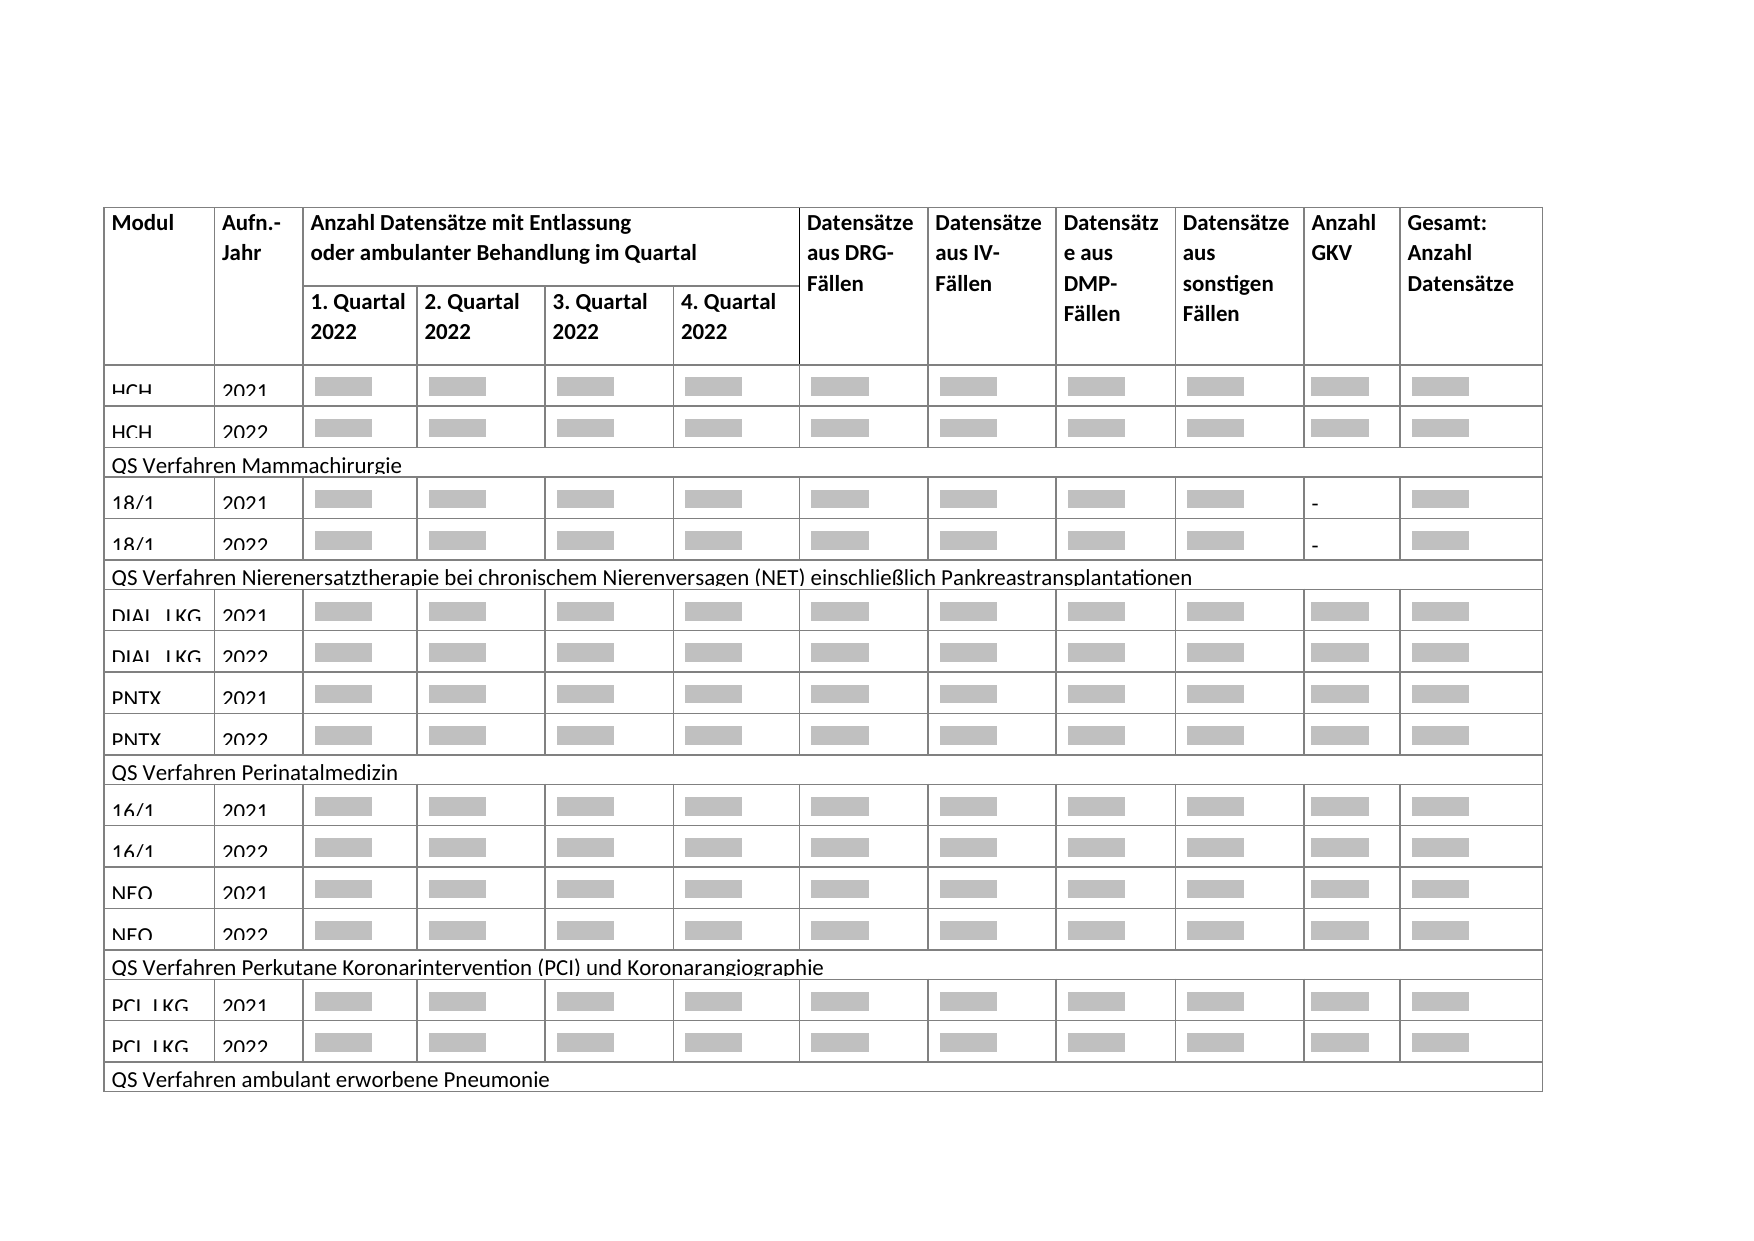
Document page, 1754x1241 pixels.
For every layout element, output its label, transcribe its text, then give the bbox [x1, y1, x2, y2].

table_cell [800, 980, 927, 1020]
table_cell PNTX [105, 673, 214, 712]
table_cell [546, 631, 673, 671]
table_cell 2022 [215, 714, 302, 754]
table_cell 16/1 [105, 785, 214, 825]
table_cell 2022 [215, 826, 302, 866]
table_cell [418, 980, 544, 1020]
table_cell [546, 785, 673, 825]
table_cell [929, 366, 1055, 405]
table_cell [304, 980, 416, 1020]
table_cell [674, 366, 799, 405]
table_cell [1305, 909, 1399, 949]
table_cell [800, 826, 927, 866]
table_cell [674, 590, 799, 630]
table_cell 18/1 [105, 478, 214, 517]
table_cell [1305, 590, 1399, 630]
table_cell [800, 519, 927, 559]
table_cell [418, 826, 544, 866]
table_cell [800, 366, 927, 405]
table_cell [1176, 519, 1303, 559]
table_cell 2022 [215, 909, 302, 949]
table_cell [304, 909, 416, 949]
table_cell [304, 826, 416, 866]
table_cell [674, 980, 799, 1020]
table_cell [304, 478, 416, 517]
table_cell HCH [105, 366, 214, 405]
table_cell [1401, 826, 1542, 866]
table_cell 2021 [215, 590, 302, 630]
table_cell [929, 714, 1055, 754]
table_cell [304, 868, 416, 907]
table_cell [418, 590, 544, 630]
table_cell [546, 826, 673, 866]
table_header Datensätze aus DMP-Fällen [1057, 208, 1175, 364]
table_cell [418, 785, 544, 825]
table_cell [1057, 407, 1175, 447]
table_cell [1057, 366, 1175, 405]
table_cell [304, 785, 416, 825]
table_cell 2021 [215, 478, 302, 517]
table_header Anzahl Datensätze mit Entlassung oder ambulanter Behandlung im Quartal [304, 208, 799, 285]
table_cell [1401, 1021, 1542, 1061]
table_cell [546, 909, 673, 949]
table_cell 2021 [215, 980, 302, 1020]
table_cell [1305, 714, 1399, 754]
table_cell [1057, 519, 1175, 559]
table_cell [1401, 478, 1542, 517]
table_cell [929, 980, 1055, 1020]
table_cell [546, 714, 673, 754]
table_cell [1305, 631, 1399, 671]
table_cell [1057, 590, 1175, 630]
table_cell [800, 407, 927, 447]
table_cell [1176, 980, 1303, 1020]
table_cell [800, 714, 927, 754]
table_cell [1057, 785, 1175, 825]
table_cell [800, 868, 927, 907]
table_cell 3. Quartal 2022 [546, 287, 673, 364]
table_cell [1401, 590, 1542, 630]
table_cell [1176, 631, 1303, 671]
table_cell [800, 1021, 927, 1061]
table_cell [1305, 785, 1399, 825]
table_cell [546, 590, 673, 630]
table_cell [929, 826, 1055, 866]
table_cell 2021 [215, 785, 302, 825]
table_cell 2022 [215, 407, 302, 447]
table_cell [418, 714, 544, 754]
table_cell [546, 407, 673, 447]
table_cell [418, 407, 544, 447]
table_cell [304, 1021, 416, 1061]
table_cell [1057, 909, 1175, 949]
table_cell QS Verfahren ambulant erworbene Pneumonie [105, 1063, 1542, 1091]
table_cell - [1305, 519, 1399, 559]
table_cell PCI_LKG [105, 1021, 214, 1061]
table_cell [1176, 1021, 1303, 1061]
table_cell [304, 590, 416, 630]
table_cell [1401, 631, 1542, 671]
table_header Anzahl GKV [1305, 208, 1399, 364]
table_cell QS Verfahren Perkutane Koronarintervention (PCI) und Koronarangiographie [105, 951, 1542, 978]
table_cell [304, 673, 416, 712]
table_cell 2021 [215, 673, 302, 712]
table_cell [1401, 868, 1542, 907]
table_cell [1057, 714, 1175, 754]
table_cell DIAL_LKG [105, 590, 214, 630]
table_cell [546, 366, 673, 405]
table_cell [1176, 714, 1303, 754]
table_cell NEO [105, 868, 214, 907]
table_cell [304, 366, 416, 405]
table_cell [929, 868, 1055, 907]
table_cell 2021 [215, 868, 302, 907]
table_cell [1305, 980, 1399, 1020]
table_cell [929, 1021, 1055, 1061]
table_cell [929, 631, 1055, 671]
table_cell [546, 1021, 673, 1061]
table_cell [674, 673, 799, 712]
table_cell NEO [105, 909, 214, 949]
table_cell [674, 909, 799, 949]
table_cell [1176, 909, 1303, 949]
table_cell 2022 [215, 1021, 302, 1061]
table_cell PNTX [105, 714, 214, 754]
table_cell [1176, 785, 1303, 825]
table_cell [674, 631, 799, 671]
table_header Datensätze aus sonstigen Fällen [1176, 208, 1303, 364]
table_cell PCI_LKG [105, 980, 214, 1020]
table_cell [1401, 407, 1542, 447]
table_cell [1057, 673, 1175, 712]
table_cell [418, 1021, 544, 1061]
table_cell [800, 631, 927, 671]
table_cell [929, 519, 1055, 559]
table_cell [418, 909, 544, 949]
table_cell 16/1 [105, 826, 214, 866]
table_cell [1305, 366, 1399, 405]
table_cell [1057, 631, 1175, 671]
table_cell [929, 590, 1055, 630]
table_cell [674, 868, 799, 907]
table_cell [1057, 868, 1175, 907]
table_cell [800, 673, 927, 712]
table_cell [418, 868, 544, 907]
table_cell [1401, 909, 1542, 949]
table_cell 2022 [215, 631, 302, 671]
table_cell [1401, 519, 1542, 559]
table_cell [418, 673, 544, 712]
table_cell [1176, 478, 1303, 517]
table_cell [546, 868, 673, 907]
table_cell HCH [105, 407, 214, 447]
table_cell [418, 366, 544, 405]
table_cell 1. Quartal 2022 [304, 287, 416, 364]
table_cell [418, 631, 544, 671]
table_cell [304, 407, 416, 447]
table_cell [800, 478, 927, 517]
table_cell [546, 478, 673, 517]
table_header Datensätze aus DRG-Fällen [800, 208, 927, 364]
table_cell [674, 714, 799, 754]
table_cell [418, 478, 544, 517]
table_cell [929, 909, 1055, 949]
table_cell [674, 826, 799, 866]
table_cell [929, 785, 1055, 825]
table_cell [1401, 785, 1542, 825]
table_cell 2021 [215, 366, 302, 405]
table_cell [674, 785, 799, 825]
table_cell [674, 478, 799, 517]
table_cell [1305, 407, 1399, 447]
table_cell [674, 519, 799, 559]
table_cell [1305, 826, 1399, 866]
table_cell [546, 519, 673, 559]
table_cell [546, 980, 673, 1020]
table_cell [1057, 1021, 1175, 1061]
table_cell [1176, 590, 1303, 630]
table_cell [1401, 673, 1542, 712]
table_header Aufn.-Jahr [215, 208, 302, 364]
table_cell 18/1 [105, 519, 214, 559]
table_cell DIAL_LKG [105, 631, 214, 671]
table_cell [546, 673, 673, 712]
table_cell [800, 785, 927, 825]
table_cell [929, 478, 1055, 517]
table_cell [1176, 868, 1303, 907]
table_cell [1305, 1021, 1399, 1061]
table_cell [1057, 980, 1175, 1020]
table_header Datensätze aus IV-Fällen [929, 208, 1055, 364]
table_cell [304, 519, 416, 559]
table_cell 4. Quartal 2022 [674, 287, 799, 364]
table_cell [1401, 366, 1542, 405]
table_header Modul [105, 208, 214, 364]
table_cell [1305, 673, 1399, 712]
table_cell [929, 407, 1055, 447]
table_cell [1401, 714, 1542, 754]
table_cell [1176, 826, 1303, 866]
table_cell [800, 590, 927, 630]
table_cell [800, 909, 927, 949]
table_cell [1176, 673, 1303, 712]
table_cell [304, 714, 416, 754]
table_cell 2022 [215, 519, 302, 559]
table_cell [418, 519, 544, 559]
table_cell [304, 631, 416, 671]
table_cell QS Verfahren Mammachirurgie [105, 448, 1542, 476]
table_header Gesamt: Anzahl Datensätze [1401, 208, 1542, 364]
table_cell [674, 407, 799, 447]
table_cell [1176, 407, 1303, 447]
table_cell [1176, 366, 1303, 405]
table_cell [1057, 826, 1175, 866]
table_cell QS Verfahren Perinatalmedizin [105, 756, 1542, 783]
table_cell [1305, 868, 1399, 907]
table_cell [674, 1021, 799, 1061]
table_cell [1401, 980, 1542, 1020]
table_cell [1057, 478, 1175, 517]
table_cell QS Verfahren Nierenersatztherapie bei chronischem Nierenversagen (NET) einschließlich Pankreastransplantationen [105, 561, 1542, 588]
table_cell 2. Quartal 2022 [418, 287, 544, 364]
table_cell [929, 673, 1055, 712]
table_cell - [1305, 478, 1399, 517]
